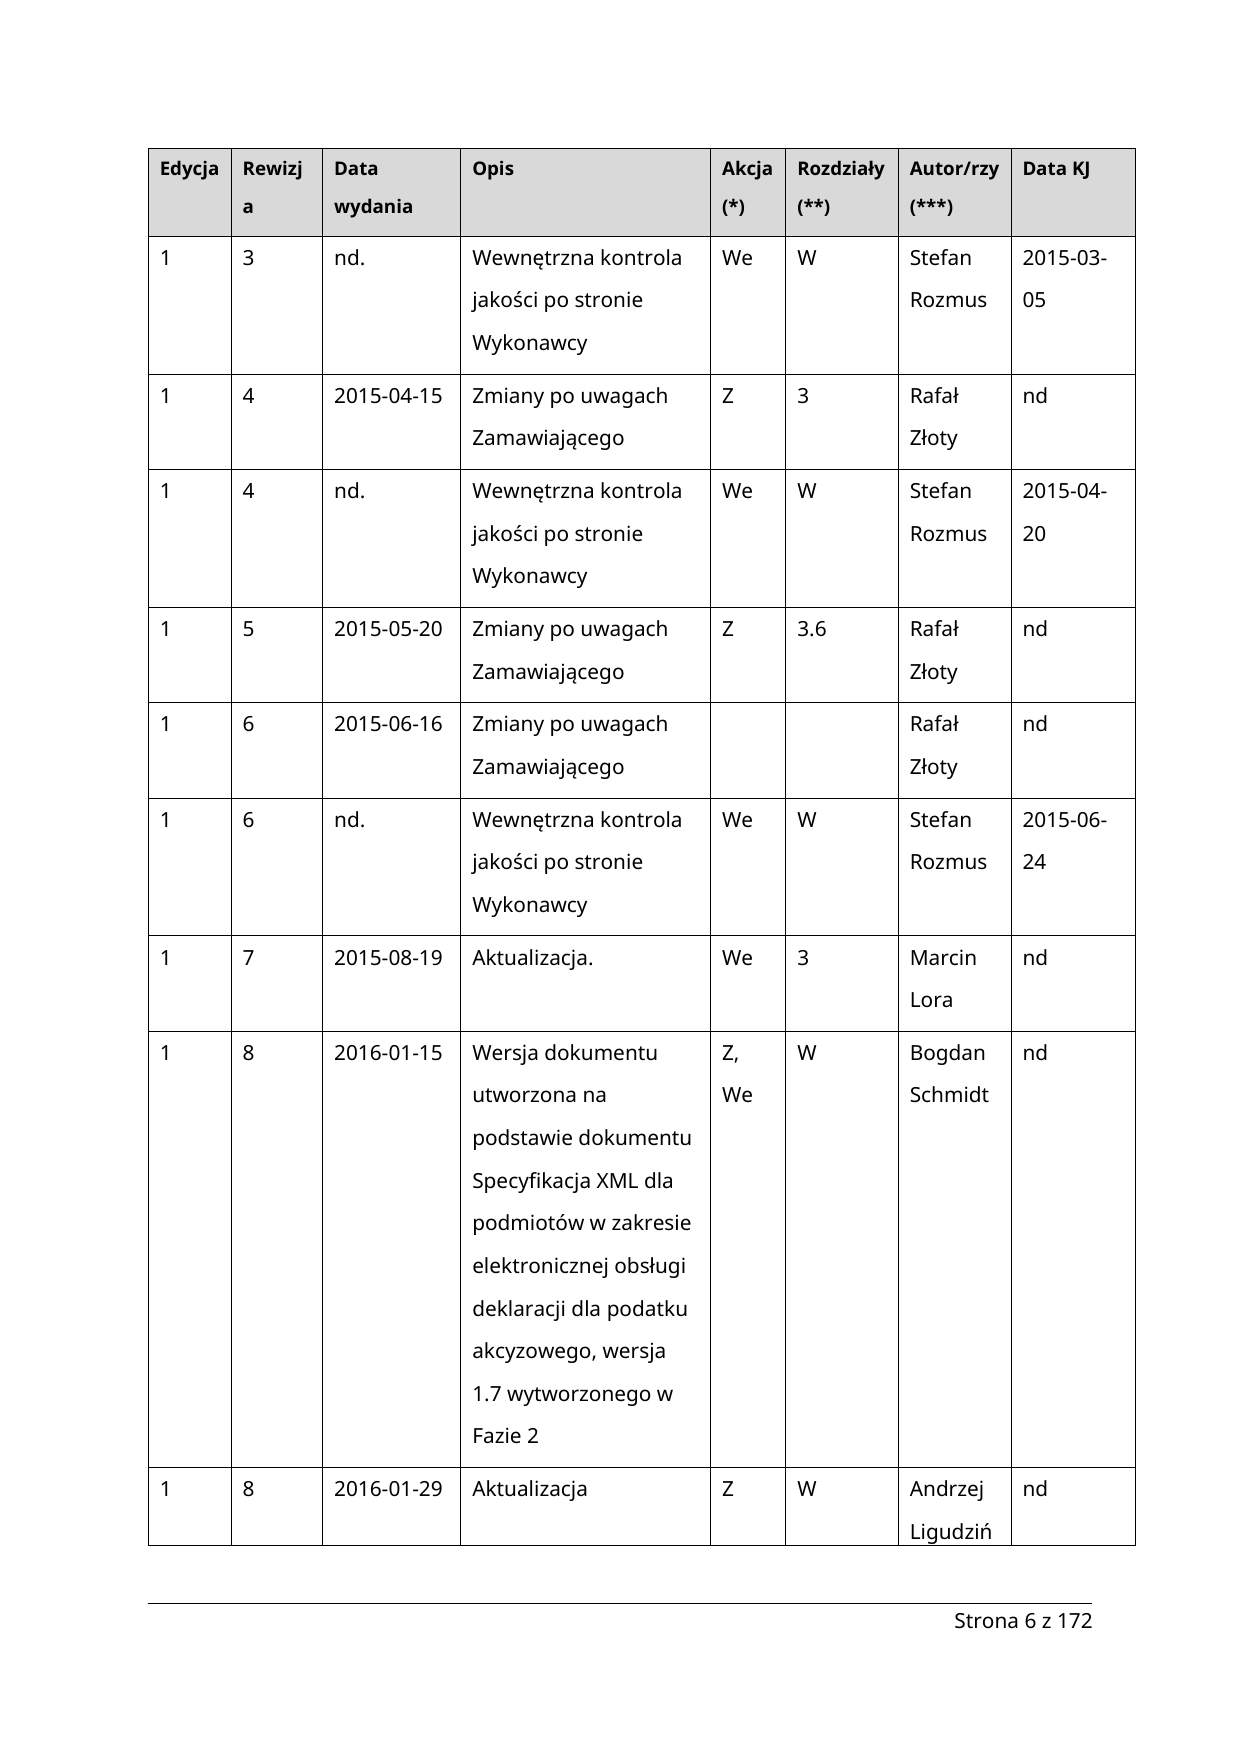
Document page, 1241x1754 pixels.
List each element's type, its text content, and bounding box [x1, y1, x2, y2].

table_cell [461, 237, 710, 374]
table_cell 6 [232, 799, 322, 935]
table_cell [786, 703, 898, 797]
table_header Opis [461, 149, 710, 236]
table_cell Wersja dokumentu utworzona na podstawie dokumentu Specyfikacja XML dla podmiotów w zakresie elektronicznej obsługi deklaracji dla podatku akcyzowego, wersja 1.7 wytworzonego w Fazie 2 [461, 1032, 710, 1467]
table_cell nd. [323, 237, 460, 374]
table_cell Stefan Rozmus [899, 470, 1011, 607]
table_cell nd [1012, 1032, 1135, 1467]
table_cell 6 [232, 703, 322, 797]
table_cell W [786, 1032, 898, 1467]
table_cell 1 [149, 936, 231, 1031]
table_cell Wewnętrzna kontrola jakości po stronie Wykonawcy [461, 470, 710, 607]
table_cell Stefan Rozmus [899, 799, 1011, 935]
table_cell 2016-01-29 [323, 1468, 460, 1545]
table_cell 4 [232, 375, 322, 469]
table_cell W [786, 1468, 898, 1545]
table_cell 1 [149, 470, 231, 607]
table_cell Marcin Lora [899, 936, 1011, 1031]
table_cell Rafał Złoty [899, 703, 1011, 797]
table_cell 3 [232, 237, 322, 374]
table_cell nd [1012, 703, 1135, 797]
table_cell nd. [323, 799, 460, 935]
table_cell Aktualizacja [461, 1468, 710, 1545]
table_cell 2016-01-15 [323, 1032, 460, 1467]
table_cell 8 [232, 1032, 322, 1467]
table_cell Wewnętrzna kontrola jakości po stronie Wykonawcy [461, 799, 710, 935]
table_cell [711, 703, 785, 797]
table_cell Rafał Złoty [899, 608, 1011, 702]
table_cell Z [711, 1468, 785, 1545]
table_header Rozdziały (**) [786, 149, 898, 236]
table_cell Stefan Rozmus [899, 237, 1011, 374]
table_cell Z, We [711, 1032, 785, 1467]
table_cell Andrzej Ligudziński [899, 1468, 1011, 1545]
table_header Rewizja [232, 149, 322, 236]
table_cell 4 [232, 470, 322, 607]
table_cell nd [1012, 375, 1135, 469]
table_cell Z [711, 375, 785, 469]
table_header Autor/rzy (***) [899, 149, 1011, 236]
table_header Edycja [149, 149, 231, 236]
table_header Data KJ [1012, 149, 1135, 236]
table_cell 8 [232, 1468, 322, 1545]
table_cell 2015-06-16 [323, 703, 460, 797]
table_cell 1 [149, 375, 231, 469]
table_cell 3 [786, 375, 898, 469]
table_cell Aktualizacja. [461, 936, 710, 1031]
table_cell 1 [149, 608, 231, 702]
table_cell We [711, 936, 785, 1031]
table_cell W [786, 470, 898, 607]
table_cell We [711, 237, 785, 374]
table_cell nd. [323, 470, 460, 607]
table_cell nd [1012, 608, 1135, 702]
table_cell Zmiany po uwagach Zamawiającego [461, 703, 710, 797]
table_cell nd [1012, 936, 1135, 1031]
table_cell 7 [232, 936, 322, 1031]
table_cell 1 [149, 703, 231, 797]
table_cell 1 [149, 1468, 231, 1545]
table_cell 5 [232, 608, 322, 702]
table_cell 2015-05-20 [323, 608, 460, 702]
table_cell Bogdan Schmidt [899, 1032, 1011, 1467]
table_cell 2015-08-19 [323, 936, 460, 1031]
table_header Data wydania [323, 149, 460, 236]
table_cell We [711, 799, 785, 935]
table_cell 1 [149, 237, 231, 374]
table_cell 1 [149, 799, 231, 935]
table_cell Zmiany po uwagach Zamawiającego [461, 608, 710, 702]
table_cell We [711, 470, 785, 607]
table_cell 2015-03-05 [1012, 237, 1135, 374]
table_cell 2015-06-24 [1012, 799, 1135, 935]
table_header Akcja (*) [711, 149, 785, 236]
table_cell Zmiany po uwagach Zamawiającego [461, 375, 710, 469]
table_cell Rafał Złoty [899, 375, 1011, 469]
table_cell 3 [786, 936, 898, 1031]
table_cell 2015-04-20 [1012, 470, 1135, 607]
table_cell W [786, 799, 898, 935]
table_cell 2015-04-15 [323, 375, 460, 469]
table_cell nd [1012, 1468, 1135, 1545]
table_cell 3.6 [786, 608, 898, 702]
table_cell W [786, 237, 898, 374]
table_cell Z [711, 608, 785, 702]
table_cell 1 [149, 1032, 231, 1467]
